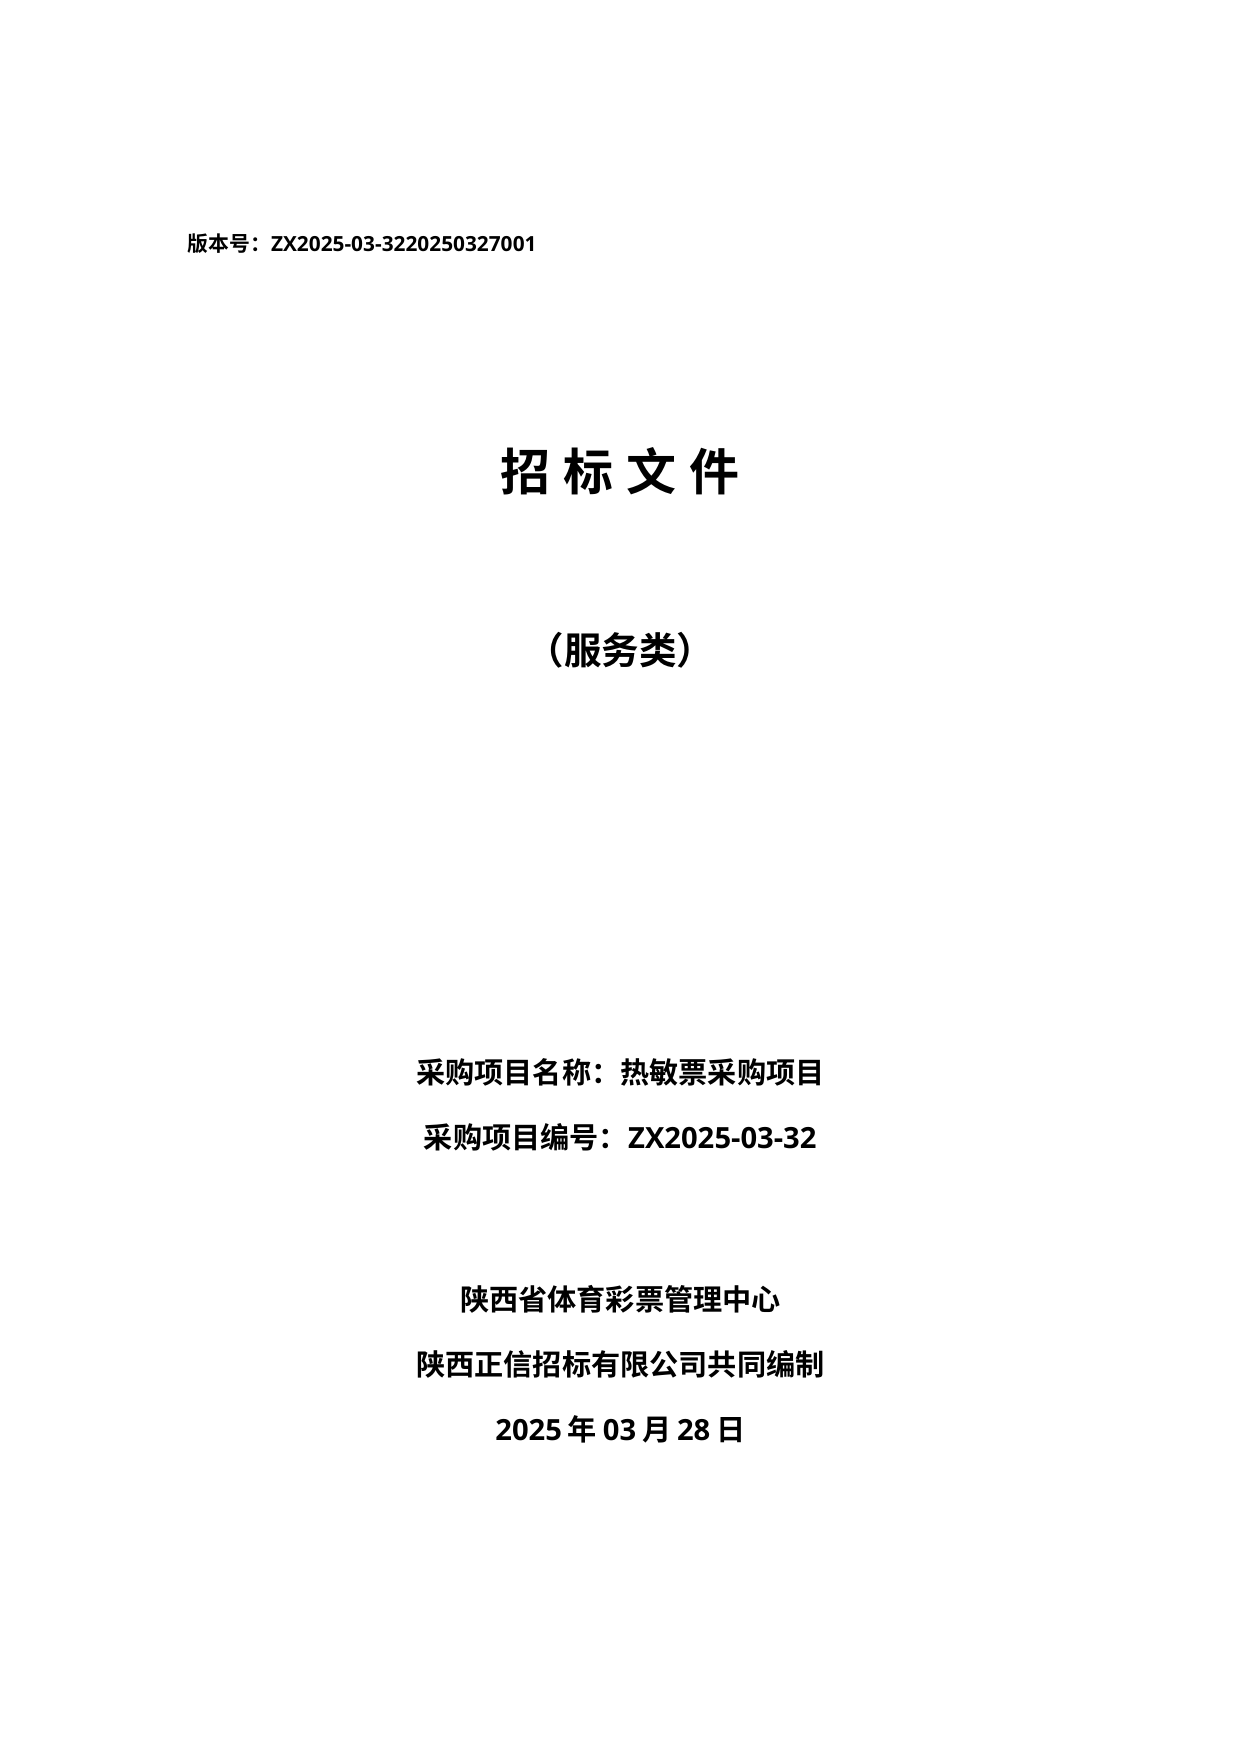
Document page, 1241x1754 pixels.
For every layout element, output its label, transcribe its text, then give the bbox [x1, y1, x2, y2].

text 采购项目名称：热敏票采购项目 [187, 1039, 1053, 1104]
text 版本号：ZX2025-03-3220250327001 [187, 227, 1053, 422]
text 陕西正信招标有限公司共同编制 [187, 1332, 1053, 1397]
text 采购项目编号：ZX2025-03-32 [187, 1104, 1053, 1267]
text 陕西省体育彩票管理中心 [187, 1267, 1053, 1332]
text 2025年03月28日 [187, 1397, 1053, 1462]
text （服务类） [187, 617, 1053, 1039]
text 招 标 文 件 [187, 422, 1053, 617]
